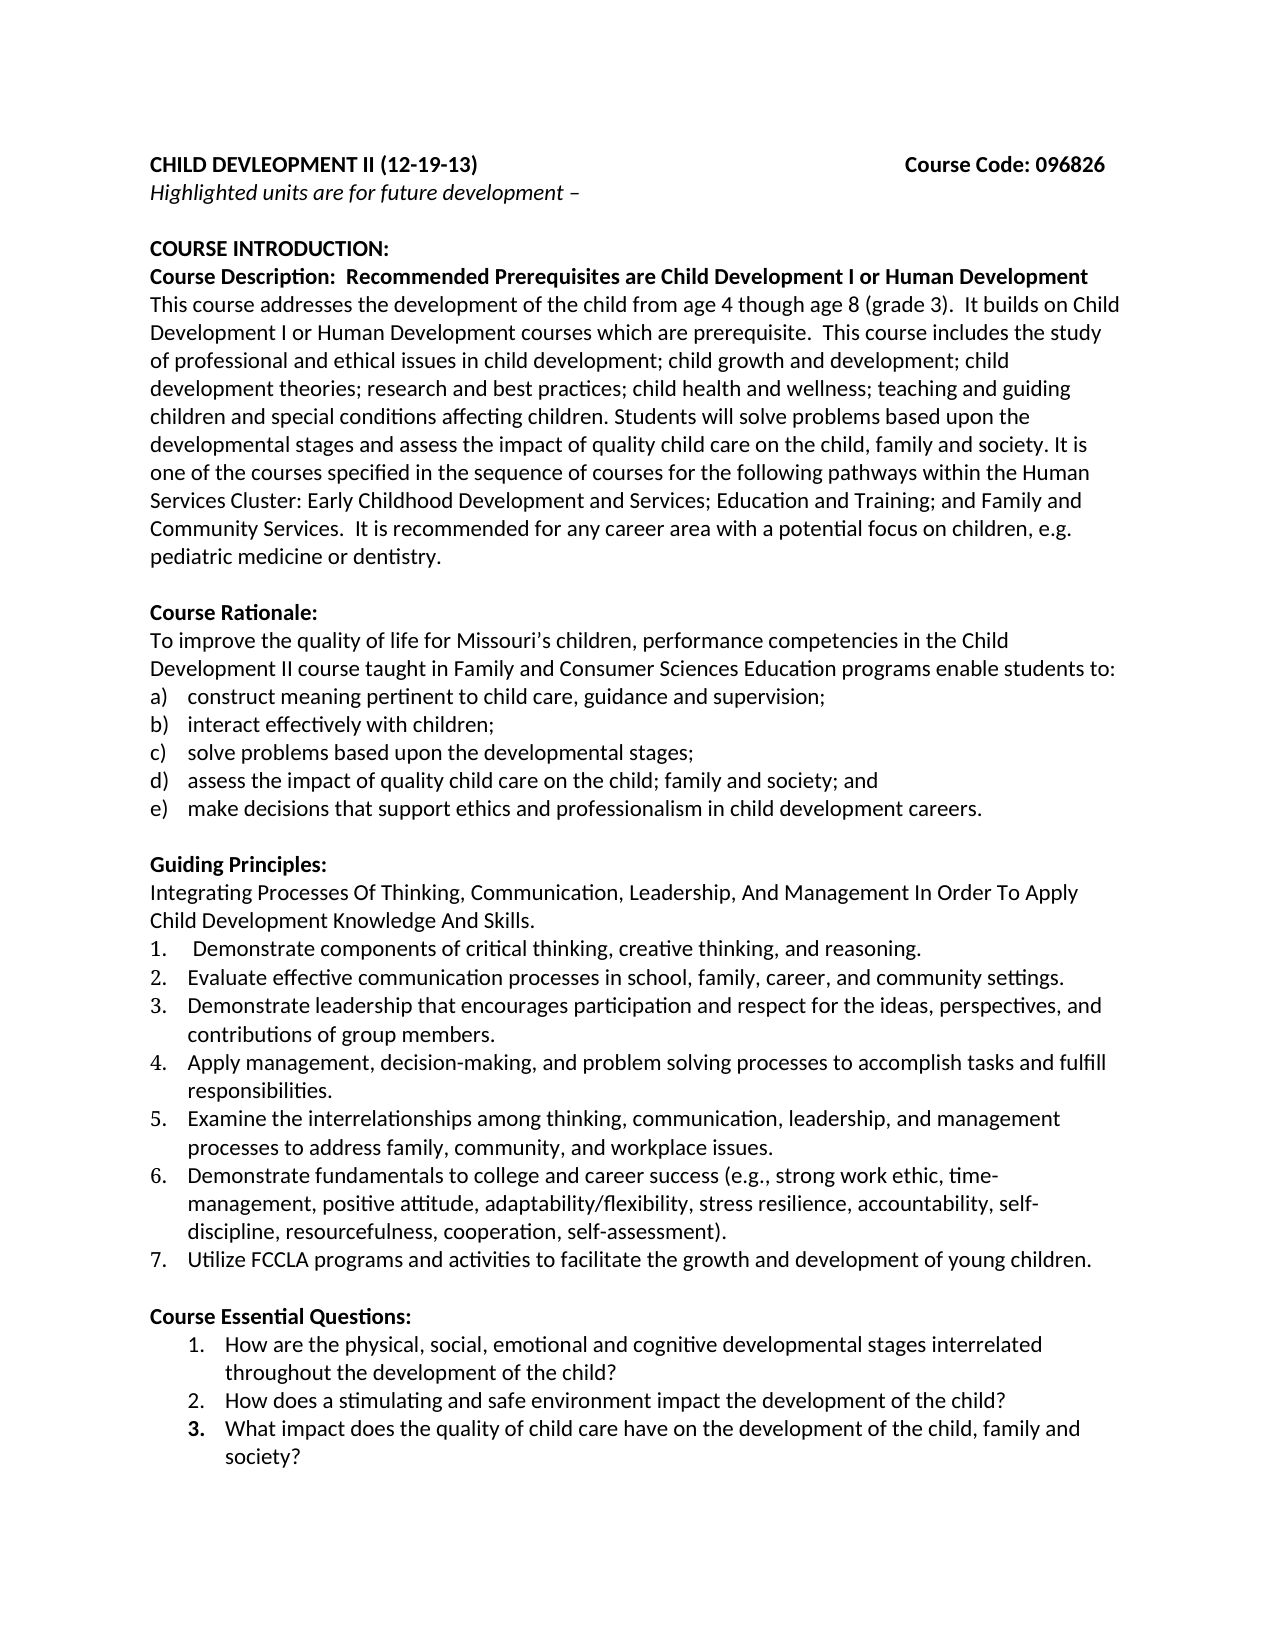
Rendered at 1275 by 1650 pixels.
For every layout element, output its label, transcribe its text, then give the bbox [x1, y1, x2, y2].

text e) make decisions that support ethics and professionalism in child development careers. [150, 794, 1125, 822]
list Utilize FCCLA programs and activities to facilitate the growth and development of young children. [150, 1245, 1125, 1274]
list Demonstrate leadership that encourages participation and respect for the ideas, perspectives, and contributions of group members. [150, 991, 1125, 1048]
list Demonstrate components of critical thinking, creative thinking, and reasoning. [150, 934, 1125, 963]
text Course Rationale: [150, 598, 1125, 626]
list Demonstrate fundamentals to college and career success (e.g., strong work ethic, time-management, positive attitude, adaptability/flexibility, stress resilience, accountability, self-discipline, resourcefulness, cooperation, self-assessment). [150, 1161, 1125, 1245]
text COURSE INTRODUCTION: [150, 234, 1125, 262]
text Integrating Processes Of Thinking, Communication, Leadership, And Management In Order To Apply Child Development Knowledge And Skills. [150, 878, 1125, 934]
text b) interact effectively with children; [150, 710, 1125, 738]
text CHILD DEVLEOPMENT II (12-19-13) Course Code: 096826 [150, 150, 1125, 178]
list How does a stimulating and safe environment impact the development of the child? [187, 1386, 1125, 1414]
list What impact does the quality of child care have on the development of the child, family and society? [187, 1414, 1125, 1470]
list Examine the interrelationships among thinking, communication, leadership, and management processes to address family, community, and workplace issues. [150, 1104, 1125, 1161]
text Course Essential Questions: [150, 1302, 1125, 1330]
text Guiding Principles: [150, 851, 1125, 878]
text d) assess the impact of quality child care on the child; family and society; and [150, 766, 1125, 794]
text Highlighted units are for future development – [150, 178, 1125, 206]
text This course addresses the development of the child from age 4 though age 8 (grade 3). It builds on Child Development I or Human Development courses which are prerequisite. This course includes the study of professional and ethical issues in child development; child growth and development; child development theories; research and best practices; child health and wellness; teaching and guiding children and special conditions affecting children. Students will solve problems based upon the developmental stages and assess the impact of quality child care on the child, family and society. It is one of the courses specified in the sequence of courses for the following pathways within the Human Services Cluster: Early Childhood Development and Services; Education and Training; and Family and Community Services. It is recommended for any career area with a potential focus on children, e.g. pediatric medicine or dentistry. [150, 290, 1125, 570]
list Evaluate effective communication processes in school, family, career, and community settings. [150, 963, 1125, 991]
list How are the physical, social, emotional and cognitive developmental stages interrelated throughout the development of the child? [187, 1330, 1125, 1386]
list Apply management, decision-making, and problem solving processes to accomplish tasks and fulfill responsibilities. [150, 1048, 1125, 1104]
text a) construct meaning pertinent to child care, guidance and supervision; [150, 682, 1125, 710]
text Course Description: Recommended Prerequisites are Child Development I or Human Development [150, 262, 1125, 290]
text c) solve problems based upon the developmental stages; [150, 738, 1125, 766]
text To improve the quality of life for Missouri’s children, performance competencies in the Child Development II course taught in Family and Consumer Sciences Education programs enable students to: [150, 626, 1125, 682]
